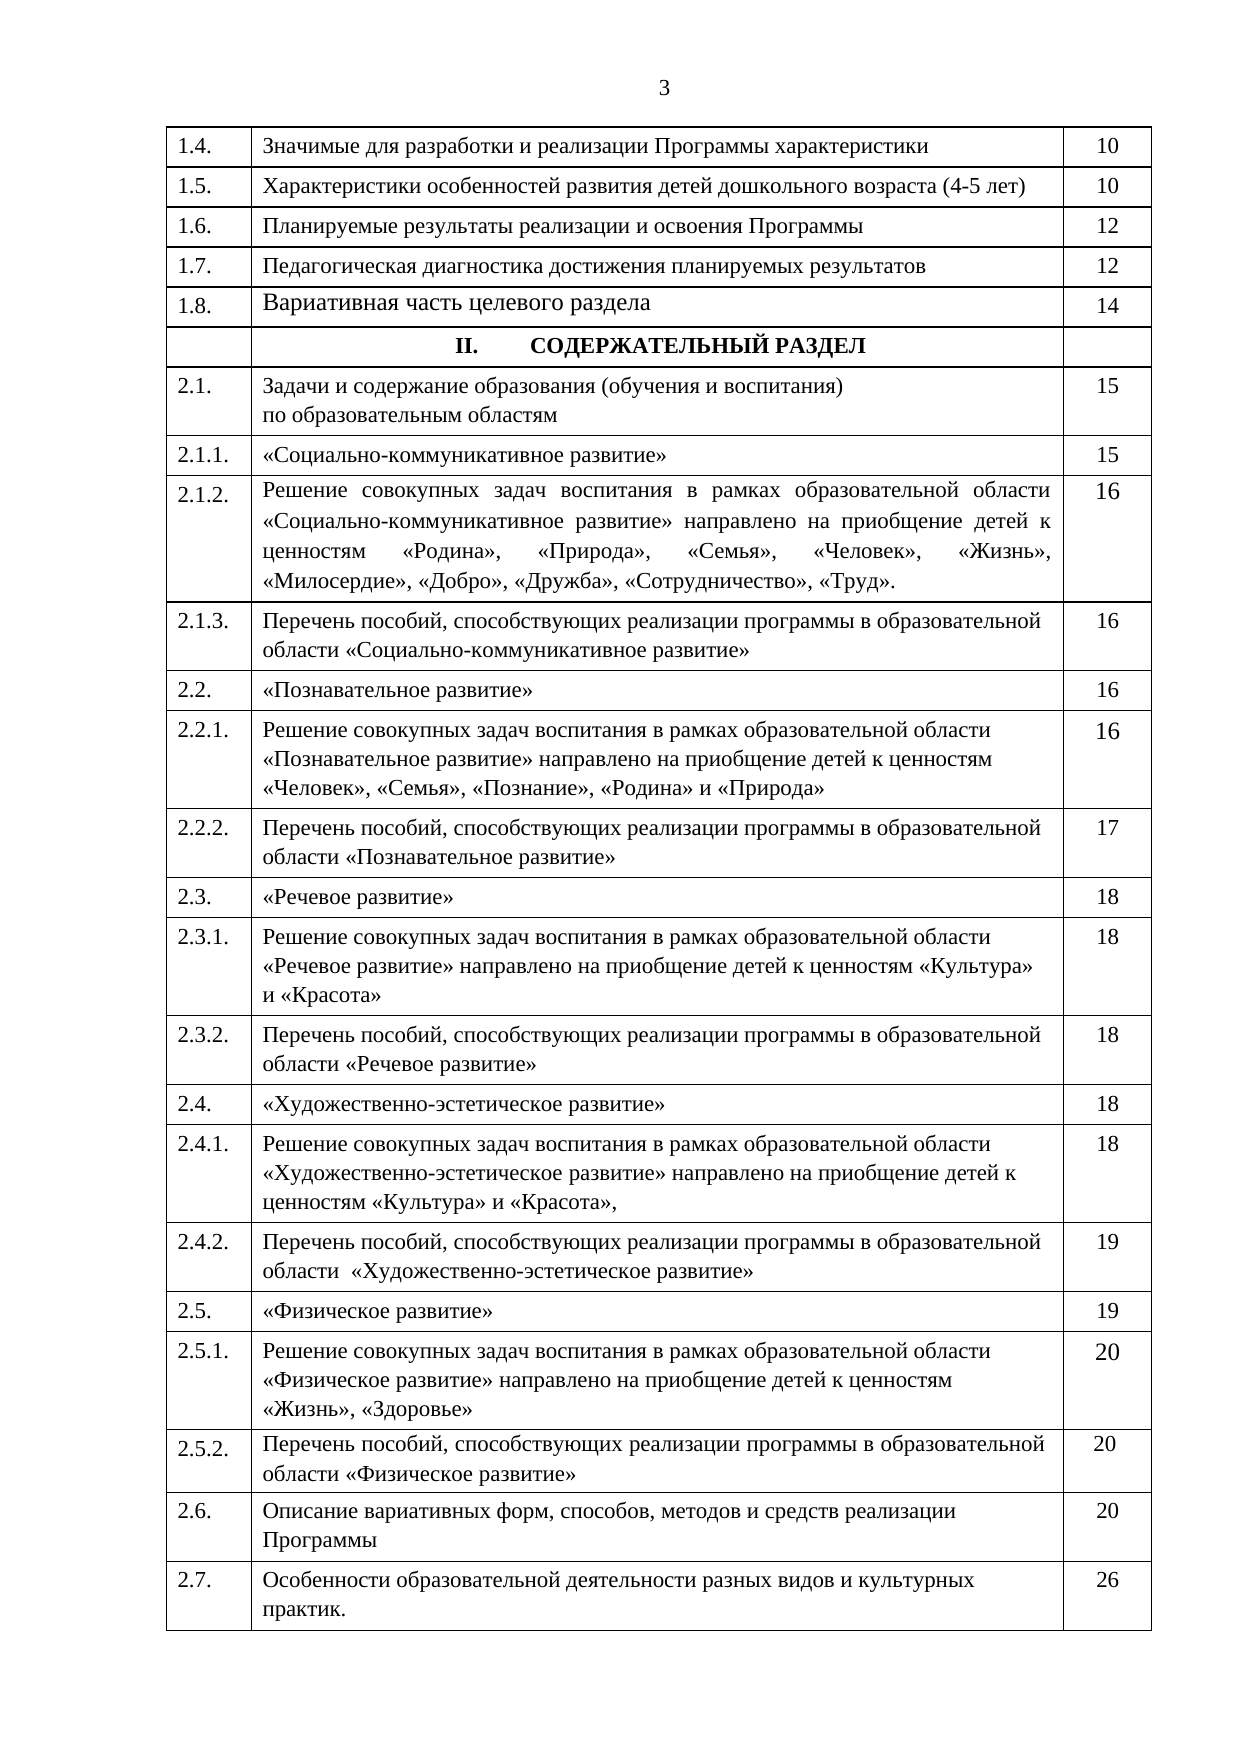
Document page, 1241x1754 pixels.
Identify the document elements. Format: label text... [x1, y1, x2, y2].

table_cell 2.3.1. [167, 918, 251, 1015]
table_cell 18 [1064, 878, 1151, 917]
table_cell 1.4. [167, 128, 251, 166]
table_cell Решение совокупных задач воспитания в рамках образовательной области «Физическое развитие» направлено на приобщение детей к ценностям «Жизнь», «Здоровье» [252, 1332, 1063, 1429]
table_cell 20 [1064, 1332, 1151, 1429]
table_cell 14 [1064, 288, 1151, 326]
table_cell 2.7. [167, 1562, 251, 1629]
table_cell 12 [1064, 248, 1151, 286]
table_cell 15 [1064, 436, 1151, 475]
table_cell Педагогическая диагностика достижения планируемых результатов [252, 248, 1063, 286]
table_cell 1.7. [167, 248, 251, 286]
table_cell [167, 328, 251, 366]
table_cell 2.5.2. [167, 1430, 251, 1492]
table_cell Решение совокупных задач воспитания в рамках образовательной области «Познавательное развитие» направлено на приобщение детей к ценностям «Человек», «Семья», «Познание», «Родина» и «Природа» [252, 711, 1063, 808]
table_cell 18 [1064, 1016, 1151, 1084]
table_cell Описание вариативных форм, способов, методов и средств реализации Программы [252, 1493, 1063, 1561]
table_cell 18 [1064, 1085, 1151, 1124]
table_cell 19 [1064, 1292, 1151, 1331]
table_cell Перечень пособий, способствующих реализации программы в образовательной области «Речевое развитие» [252, 1016, 1063, 1084]
table_cell 2.6. [167, 1493, 251, 1561]
table_cell Решение совокупных задач воспитания в рамках образовательной области «Речевое развитие» направлено на приобщение детей к ценностям «Культура» и «Красота» [252, 918, 1063, 1015]
table_cell 2.3. [167, 878, 251, 917]
table_cell 2.1.3. [167, 603, 251, 670]
table_cell Перечень пособий, способствующих реализации программы в образовательной области «Физическое развитие» [252, 1430, 1063, 1492]
table_cell 2.5. [167, 1292, 251, 1331]
table_cell Вариативная часть целевого раздела [252, 288, 1063, 326]
table_cell 16 [1064, 711, 1151, 808]
table_cell Содержательный раздел [252, 328, 1063, 366]
table_cell «Художественно-эстетическое развитие» [252, 1085, 1063, 1124]
table_cell 2.2. [167, 671, 251, 710]
table_cell Особенности образовательной деятельности разных видов и культурных практик. [252, 1562, 1063, 1629]
table_cell 15 [1064, 368, 1151, 435]
table_cell «Социально-коммуникативное развитие» [252, 436, 1063, 475]
table_cell [1064, 328, 1151, 366]
table_cell 1.5. [167, 168, 251, 206]
table_cell 2.1.2. [167, 476, 251, 601]
table_cell 26 [1064, 1562, 1151, 1629]
table_cell 20 [1064, 1430, 1151, 1492]
table_cell Задачи и содержание образования (обучения и воспитания) по образовательным областям [252, 368, 1063, 435]
table_cell Решение совокупных задач воспитания в рамках образовательной области «Социально-коммуникативное развитие» направлено на приобщение детей к ценностям «Родина», «Природа», «Семья», «Человек», «Жизнь», «Милосердие», «Добро», «Дружба», «Сотрудничество», «Труд». [252, 476, 1063, 601]
table_cell 19 [1064, 1223, 1151, 1291]
table_cell Характеристики особенностей развития детей дошкольного возраста (4-5 лет) [252, 168, 1063, 206]
table_cell «Речевое развитие» [252, 878, 1063, 917]
table_cell 10 [1064, 168, 1151, 206]
table_cell 2.5.1. [167, 1332, 251, 1429]
table_cell Перечень пособий, способствующих реализации программы в образовательной области «Социально-коммуникативное развитие» [252, 603, 1063, 670]
table_cell «Физическое развитие» [252, 1292, 1063, 1331]
table_cell 10 [1064, 128, 1151, 166]
table_cell 2.4.2. [167, 1223, 251, 1291]
table_cell 1.6. [167, 208, 251, 246]
table_cell 20 [1064, 1493, 1151, 1561]
table_cell 1.8. [167, 288, 251, 326]
table_cell 2.4.1. [167, 1125, 251, 1222]
table_cell Перечень пособий, способствующих реализации программы в образовательной области «Художественно-эстетическое развитие» [252, 1223, 1063, 1291]
table_cell 12 [1064, 208, 1151, 246]
table_cell 2.2.2. [167, 809, 251, 877]
table_cell 2.3.2. [167, 1016, 251, 1084]
table_cell 18 [1064, 918, 1151, 1015]
table_cell Значимые для разработки и реализации Программы характеристики [252, 128, 1063, 166]
table_cell 16 [1064, 476, 1151, 601]
table_cell 16 [1064, 603, 1151, 670]
table_cell 17 [1064, 809, 1151, 877]
table_cell 2.2.1. [167, 711, 251, 808]
table_cell 2.1.1. [167, 436, 251, 475]
table_cell «Познавательное развитие» [252, 671, 1063, 710]
table_cell 2.4. [167, 1085, 251, 1124]
table_cell 2.1. [167, 368, 251, 435]
table_cell Планируемые результаты реализации и освоения Программы [252, 208, 1063, 246]
table_cell 16 [1064, 671, 1151, 710]
table_cell Перечень пособий, способствующих реализации программы в образовательной области «Познавательное развитие» [252, 809, 1063, 877]
table_cell 18 [1064, 1125, 1151, 1222]
table_cell Решение совокупных задач воспитания в рамках образовательной области «Художественно-эстетическое развитие» направлено на приобщение детей к ценностям «Культура» и «Красота», [252, 1125, 1063, 1222]
